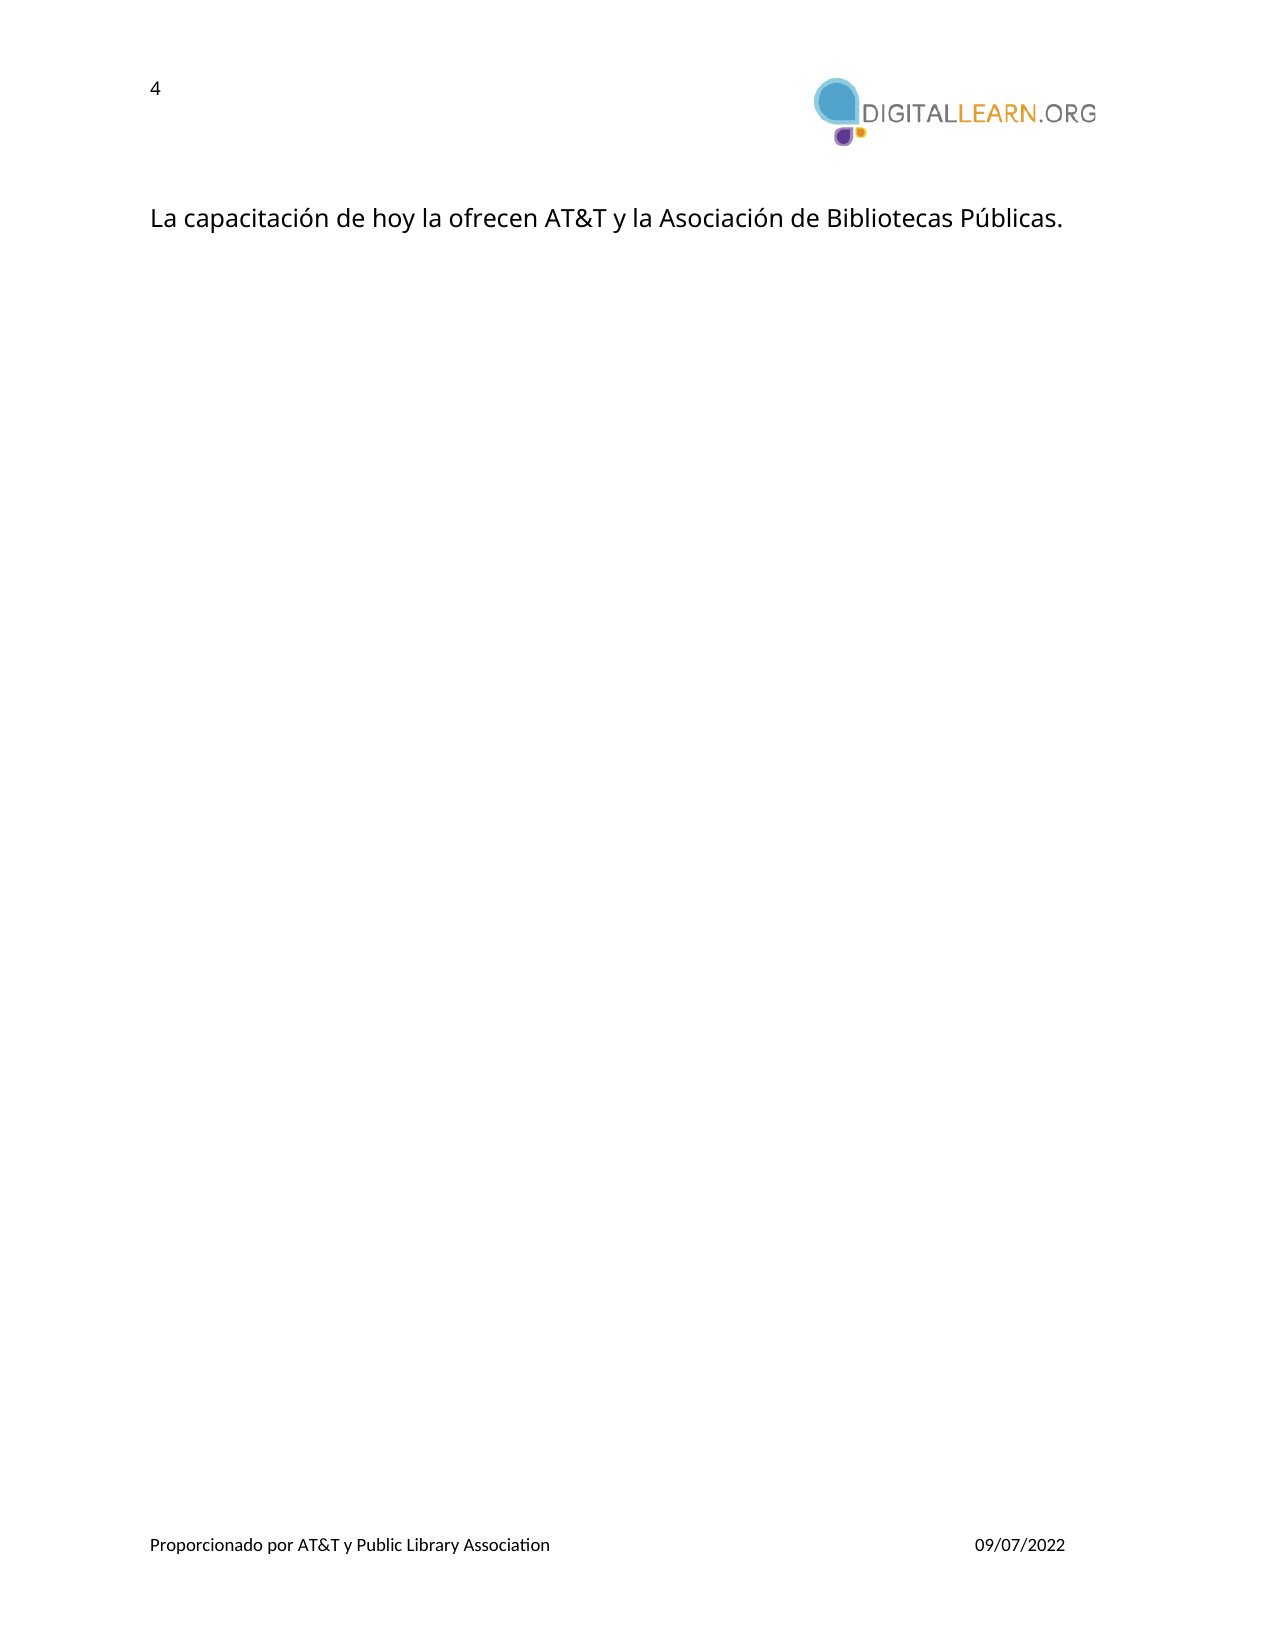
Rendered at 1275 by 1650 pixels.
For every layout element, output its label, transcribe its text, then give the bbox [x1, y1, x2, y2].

picture [814, 78, 1096, 146]
list La capacitación de hoy la ofrecen AT&T y la Asociación de Bibliotecas Públicas. [150, 201, 1125, 235]
